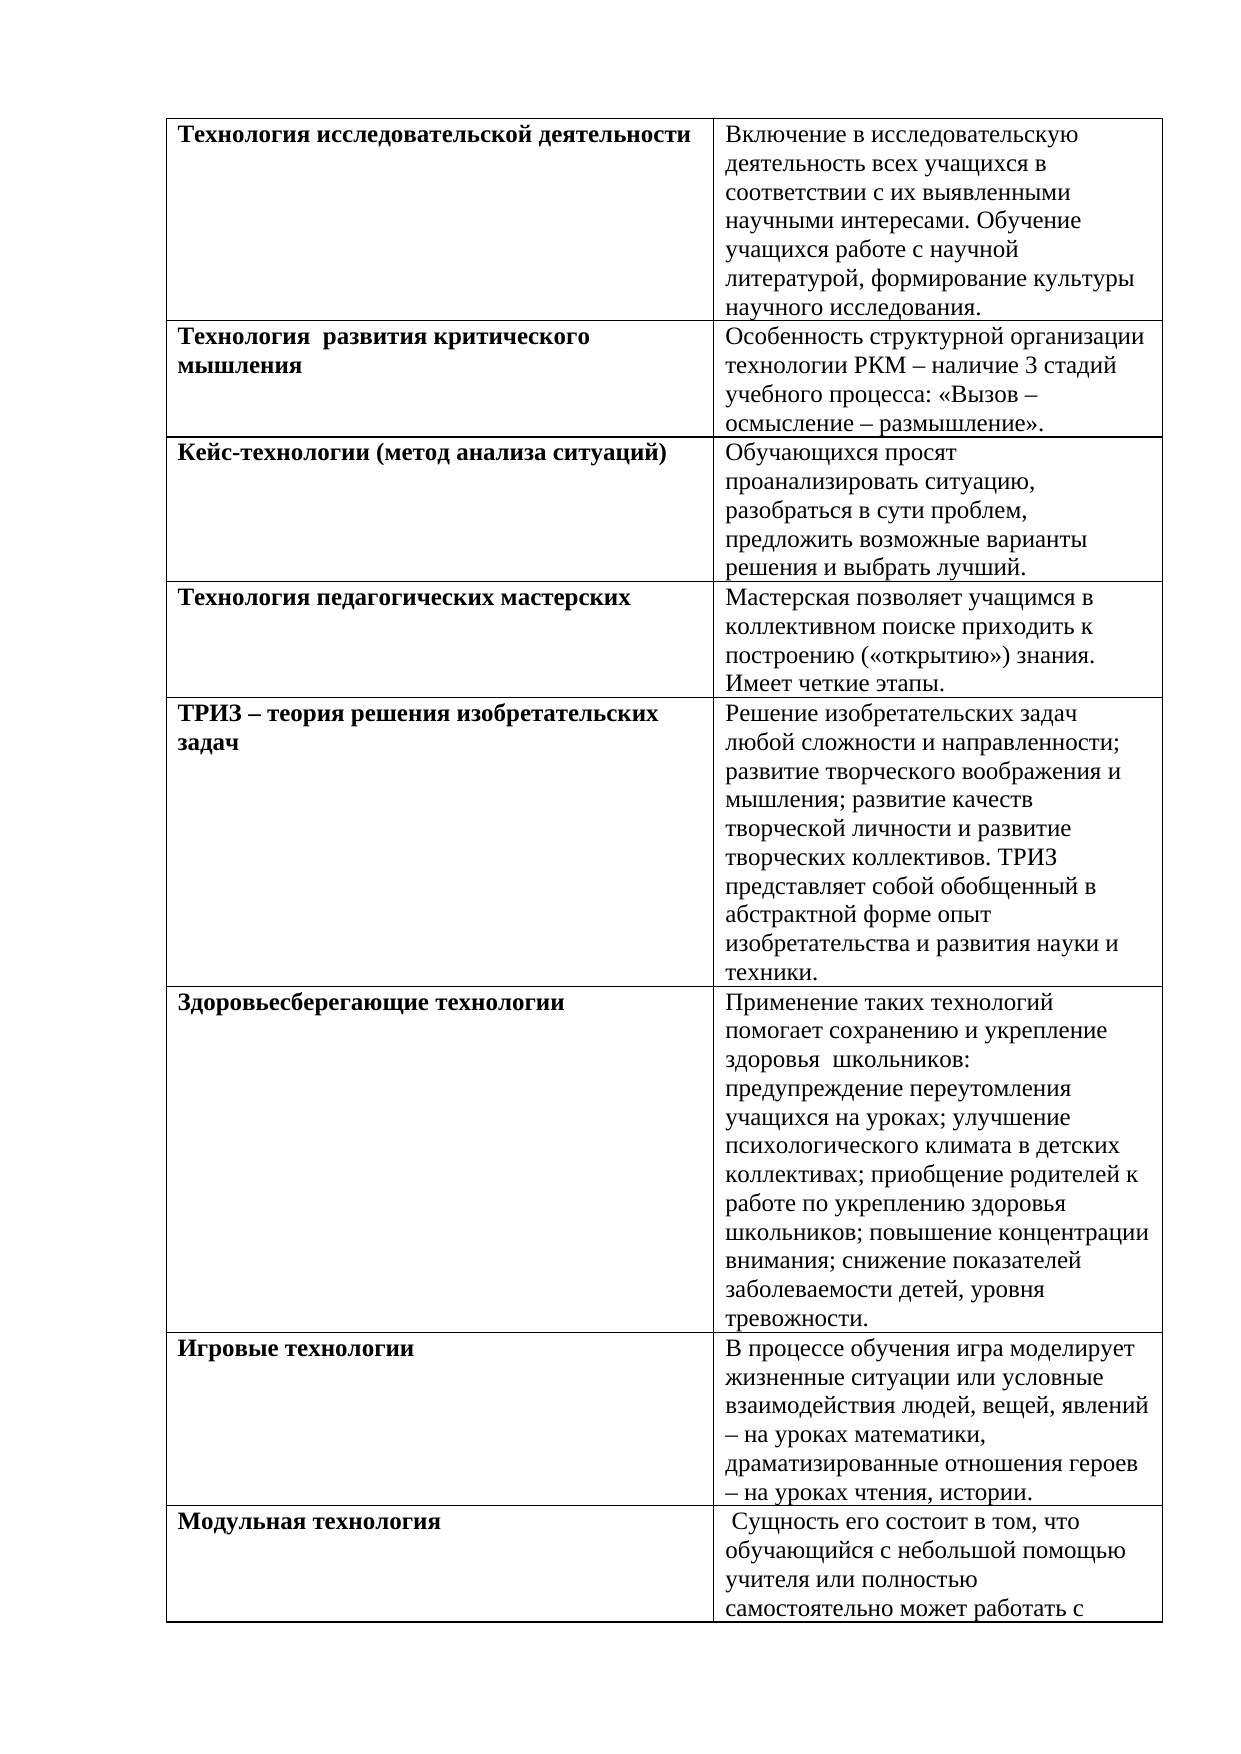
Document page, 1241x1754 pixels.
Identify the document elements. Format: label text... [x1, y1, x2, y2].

table_cell Особенность структурной организации технологии РКМ – наличие 3 стадий учебного процесса: «Вызов – осмысление – размышление». [714, 321, 1162, 436]
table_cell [167, 1506, 713, 1621]
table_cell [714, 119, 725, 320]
table_cell Технология педагогических мастерских [167, 582, 713, 697]
table_cell Игровые технологии [167, 1333, 713, 1505]
table_cell Решение изобретательских задач любой сложности и направленности; развитие творческого воображения и мышления; развитие качеств творческой личности и развитие творческих коллективов. ТРИЗ представляет собой обобщенный в абстрактной форме опыт изобретательства и развития науки и техники. [714, 698, 1162, 986]
table_cell Обучающихся просят проанализировать ситуацию, разобраться в сути проблем, предложить возможные варианты решения и выбрать лучший. [714, 438, 1162, 581]
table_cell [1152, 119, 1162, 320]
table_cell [714, 1506, 1162, 1621]
table_cell Технология исследовательской деятельности [167, 119, 713, 320]
table_cell ТРИЗ – теория решения изобретательских задач [167, 698, 713, 986]
table_cell Здоровьесберегающие технологии [167, 987, 713, 1332]
table_cell Применение таких технологий помогает сохранению и укрепление здоровья школьников: предупреждение переутомления учащихся на уроках; улучшение психологического климата в детских коллективах; приобщение родителей к работе по укреплению здоровья школьников; повышение концентрации внимания; снижение показателей заболеваемости детей, уровня тревожности. [714, 987, 1162, 1332]
table_cell Технология развития критического мышления [167, 321, 713, 436]
table_cell Мастерская позволяет учащимся в коллективном поиске приходить к построению («открытию») знания. Имеет четкие этапы. [714, 582, 1162, 697]
table_cell В процессе обучения игра моделирует жизненные ситуации или условные взаимодействия людей, вещей, явлений – на уроках математики, драматизированные отношения героев – на уроках чтения, истории. [714, 1333, 1162, 1505]
table_cell Кейс-технологии (метод анализа ситуаций) [167, 438, 713, 581]
